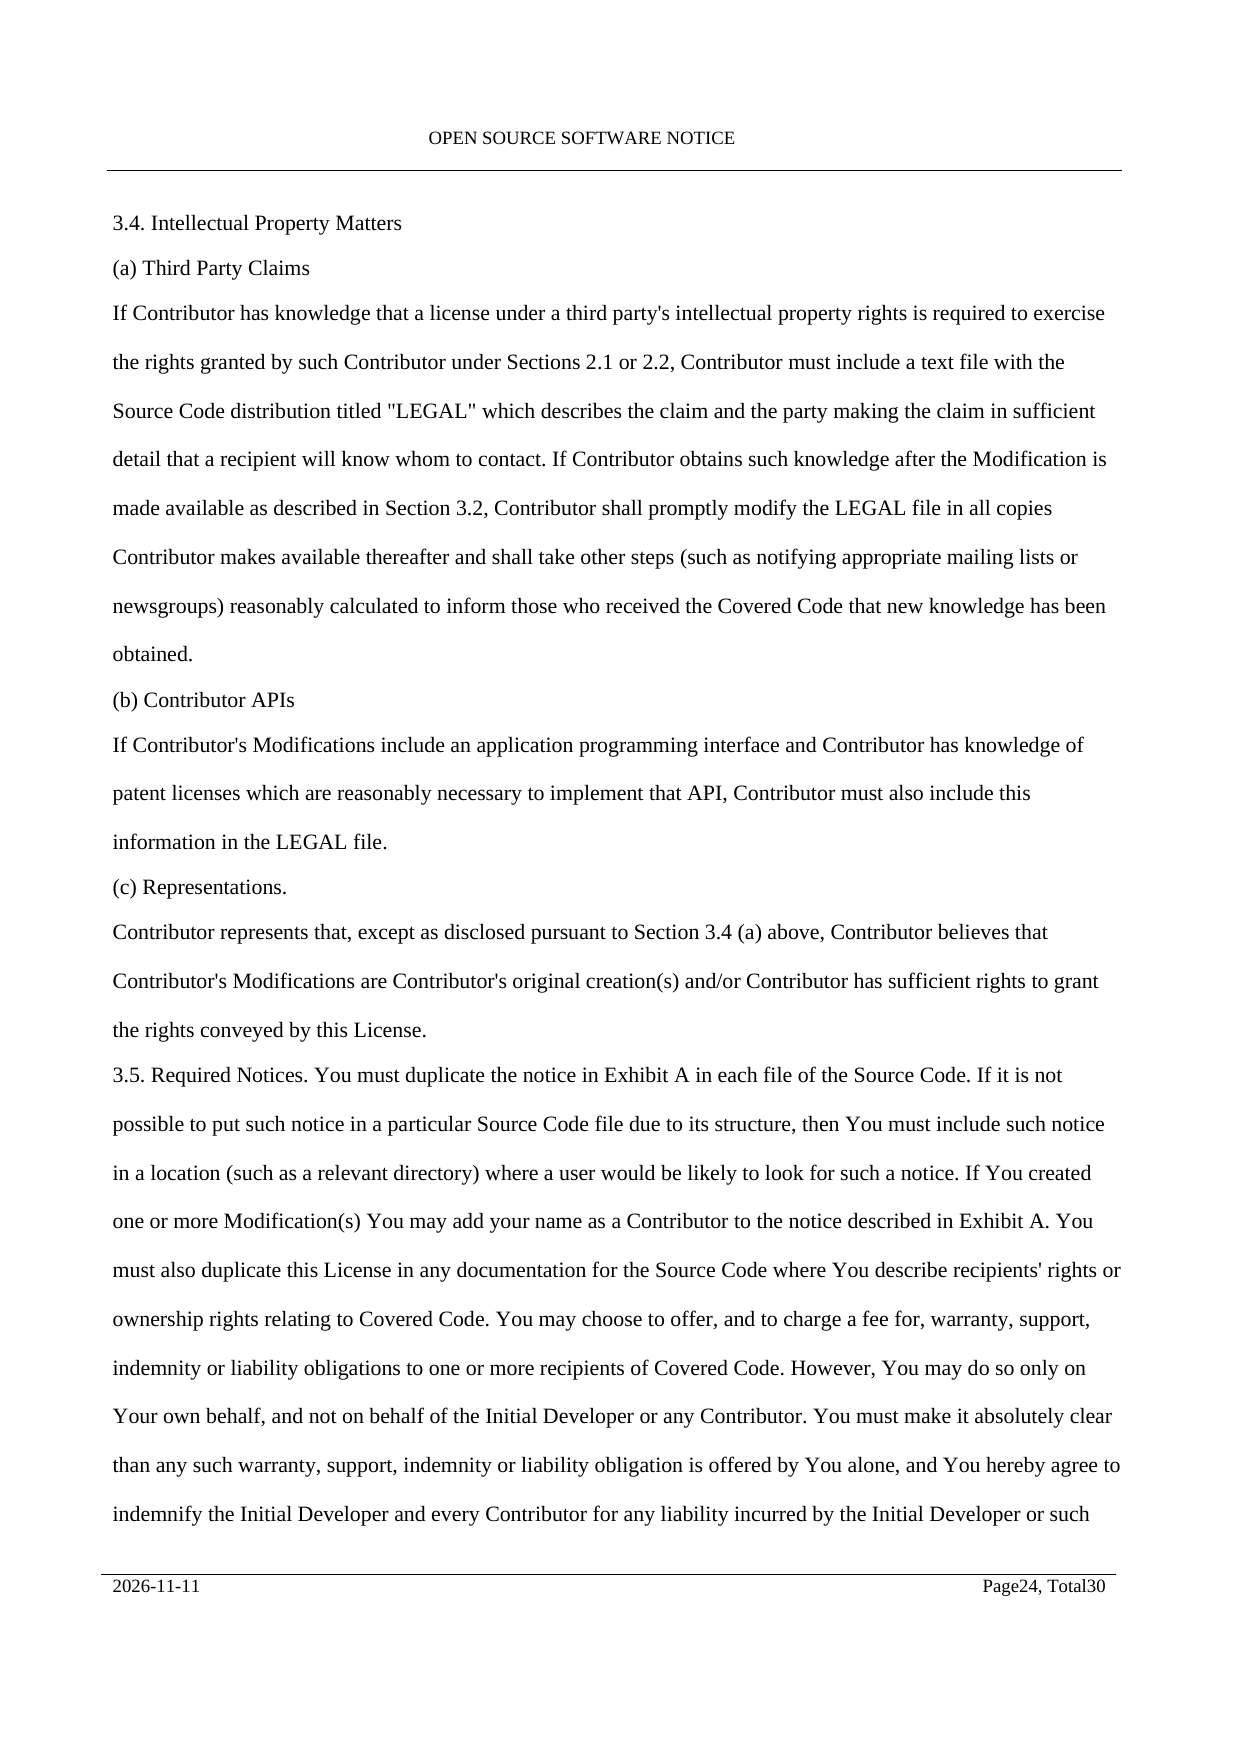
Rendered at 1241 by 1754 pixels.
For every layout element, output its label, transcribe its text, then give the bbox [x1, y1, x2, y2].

text Contributor represents that, except as disclosed pursuant to Section 3.4 (a) above, Contributor believes that Contributor's Modifications are Contributor's original creation(s) and/or Contributor has sufficient rights to grant the rights conveyed by this License. [112, 916, 1128, 1046]
text If Contributor's Modifications include an application programming interface and Contributor has knowledge of patent licenses which are reasonably necessary to implement that API, Contributor must also include this information in the LEGAL file. [112, 728, 1128, 858]
text (b) Contributor APIs [112, 683, 1128, 715]
text If Contributor has knowledge that a license under a third party's intellectual property rights is required to exercise the rights granted by such Contributor under Sections 2.1 or 2.2, Contributor must include a text file with the Source Code distribution titled "LEGAL" which describes the claim and the party making the claim in sufficient detail that a recipient will know whom to contact. If Contributor obtains such knowledge after the Modification is made available as described in Section 3.2, Contributor shall promptly modify the LEGAL file in all copies Contributor makes available thereafter and shall take other steps (such as notifying appropriate mailing lists or newsgroups) reasonably calculated to inform those who received the Covered Code that new knowledge has been obtained. [112, 297, 1128, 670]
text (c) Representations. [112, 871, 1128, 903]
text (a) Third Party Claims [112, 251, 1128, 284]
text 3.4. Intellectual Property Matters [112, 206, 1128, 239]
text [112, 1058, 1128, 1529]
